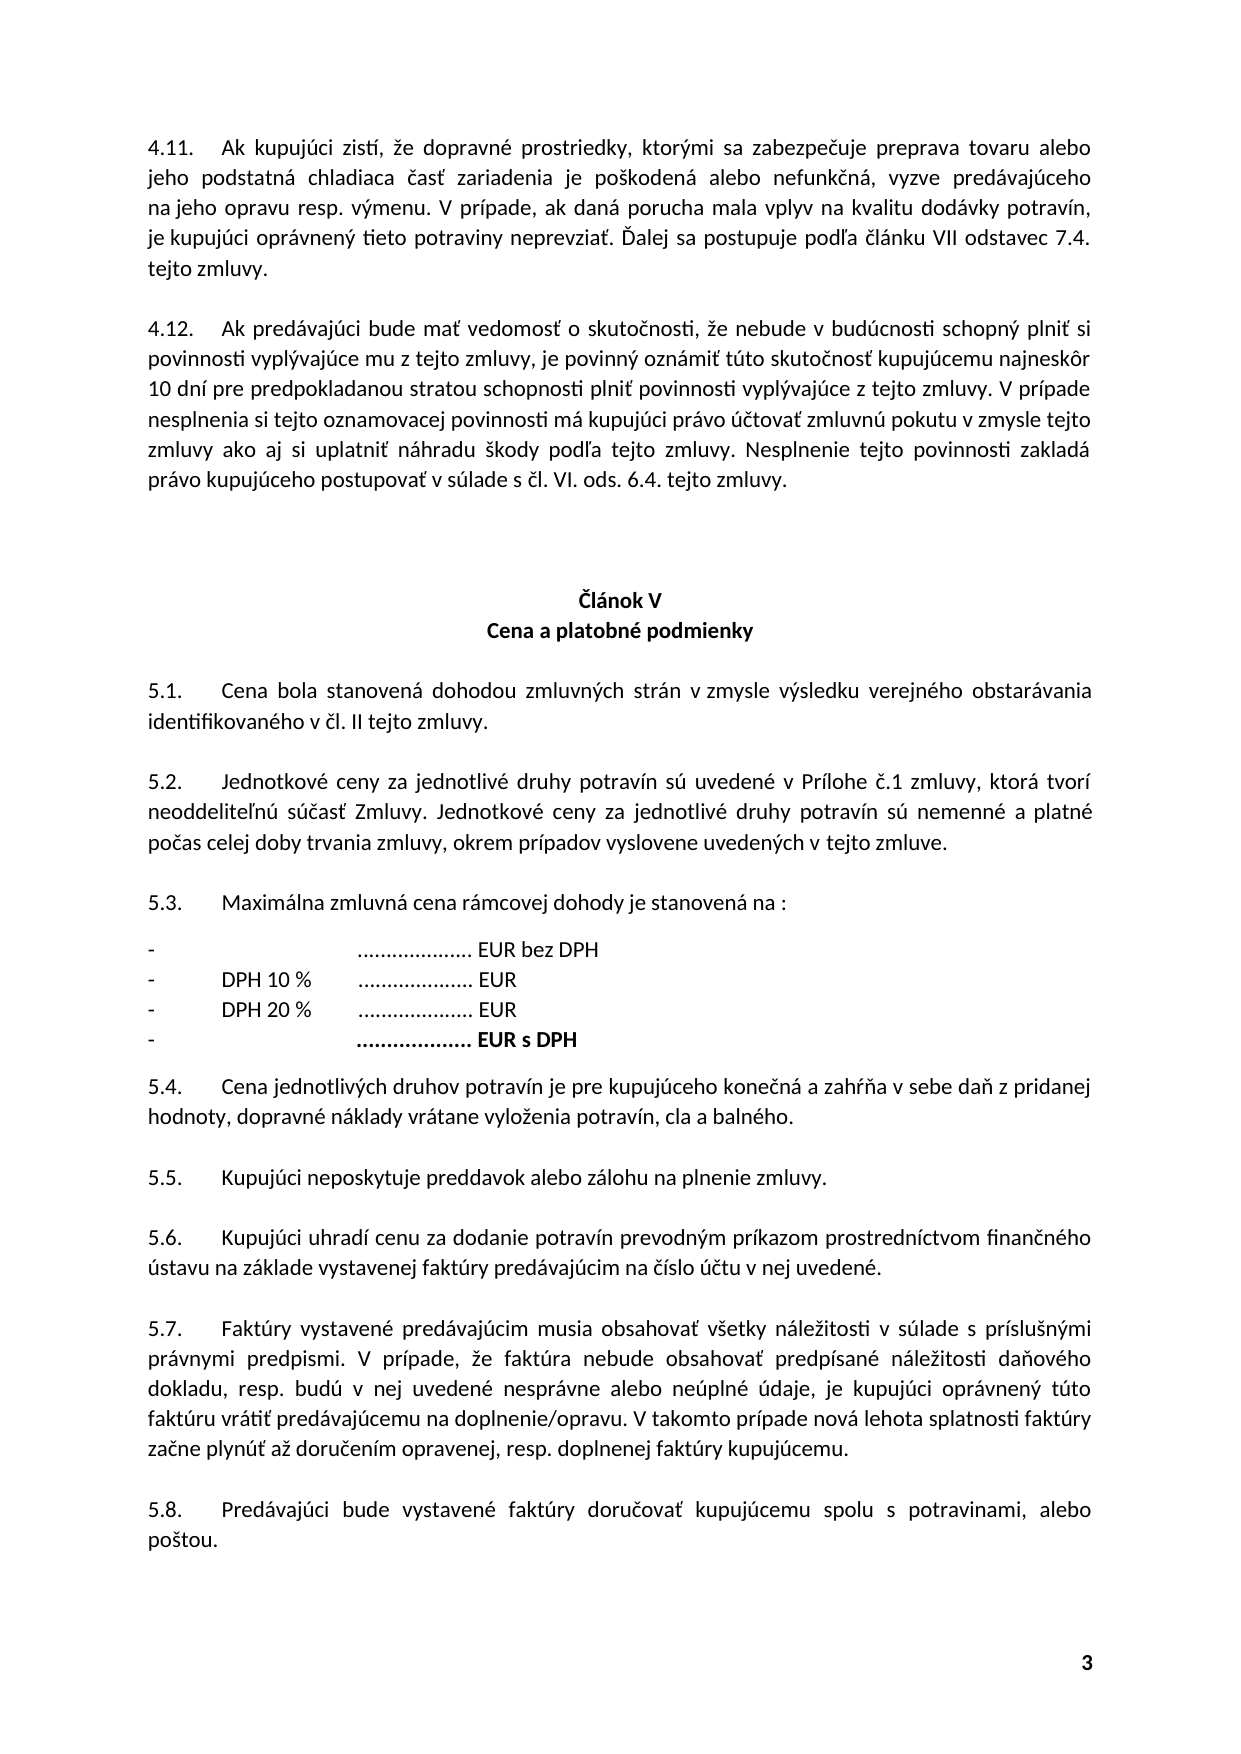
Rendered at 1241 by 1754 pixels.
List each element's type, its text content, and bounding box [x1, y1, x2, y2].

list Jednotkové ceny za jednotlivé druhy potravín sú uvedené v Prílohe č.1 zmluvy, ktorá tvorí neoddeliteľnú súčasť Zmluvy. Jednotkové ceny za jednotlivé druhy potravín sú nemenné a platné počas celej doby trvania zmluvy, okrem prípadov vyslovene uvedených v tejto zmluve. [148, 767, 1093, 856]
list Faktúry vystavené predávajúcim musia obsahovať všetky náležitosti v súlade s príslušnými právnymi predpismi. V prípade, že faktúra nebude obsahovať predpísané náležitosti daňového dokladu, resp. budú v nej uvedené nesprávne alebo neúplné údaje, je kupujúci oprávnený túto faktúru vrátiť predávajúcemu na doplnenie/opravu. V takomto prípade nová lehota splatnosti faktúry začne plynúť až doručením opravenej, resp. doplnenej faktúry kupujúcemu. [148, 1314, 1093, 1463]
list Predávajúci bude vystavené faktúry doručovať kupujúcemu spolu s potravinami, alebo poštou. [148, 1495, 1093, 1553]
list Cena jednotlivých druhov potravín je pre kupujúceho konečná a zahŕňa v sebe daň z pridanej hodnoty, dopravné náklady vrátane vyloženia potravín, cla a balného. [148, 1072, 1093, 1130]
list Ak kupujúci zistí, že dopravné prostriedky, ktorými sa zabezpečuje preprava tovaru alebo jeho podstatná chladiaca časť zariadenia je poškodená alebo nefunkčná, vyzve predávajúceho na jeho opravu resp. výmenu. V prípade, ak daná porucha mala vplyv na kvalitu dodávky potravín, je kupujúci oprávnený tieto potraviny neprevziať. Ďalej sa postupuje podľa článku VII odstavec 7.4. tejto zmluvy. [148, 133, 1093, 282]
list Kupujúci neposkytuje preddavok alebo zálohu na plnenie zmluvy. [148, 1163, 1093, 1191]
text - DPH 20 % .................... EUR [148, 995, 1093, 1023]
list Článok V [148, 586, 1093, 614]
text - .................... EUR bez DPH [148, 935, 1093, 963]
list Cena a platobné podmienky [148, 616, 1093, 644]
text - ................... EUR s DPH [148, 1025, 1093, 1053]
list Cena bola stanovená dohodou zmluvných strán v zmysle výsledku verejného obstarávania identifikovaného v čl. II tejto zmluvy. [148, 677, 1093, 735]
list Ak predávajúci bude mať vedomosť o skutočnosti, že nebude v budúcnosti schopný plniť si povinnosti vyplývajúce mu z tejto zmluvy, je povinný oznámiť túto skutočnosť kupujúcemu najneskôr 10 dní pre predpokladanou stratou schopnosti plniť povinnosti vyplývajúce z tejto zmluvy. V prípade nesplnenia si tejto oznamovacej povinnosti má kupujúci právo účtovať zmluvnú pokutu v zmysle tejto zmluvy ako aj si uplatniť náhradu škody podľa tejto zmluvy. Nesplnenie tejto povinnosti zakladá právo kupujúceho postupovať v súlade s čl. VI. ods. 6.4. tejto zmluvy. [148, 314, 1093, 493]
list Kupujúci uhradí cenu za dodanie potravín prevodným príkazom prostredníctvom finančného ústavu na základe vystavenej faktúry predávajúcim na číslo účtu v nej uvedené. [148, 1223, 1093, 1281]
text - DPH 10 % .................... EUR [148, 965, 1093, 993]
list Maximálna zmluvná cena rámcovej dohody je stanovená na : [148, 888, 1093, 916]
